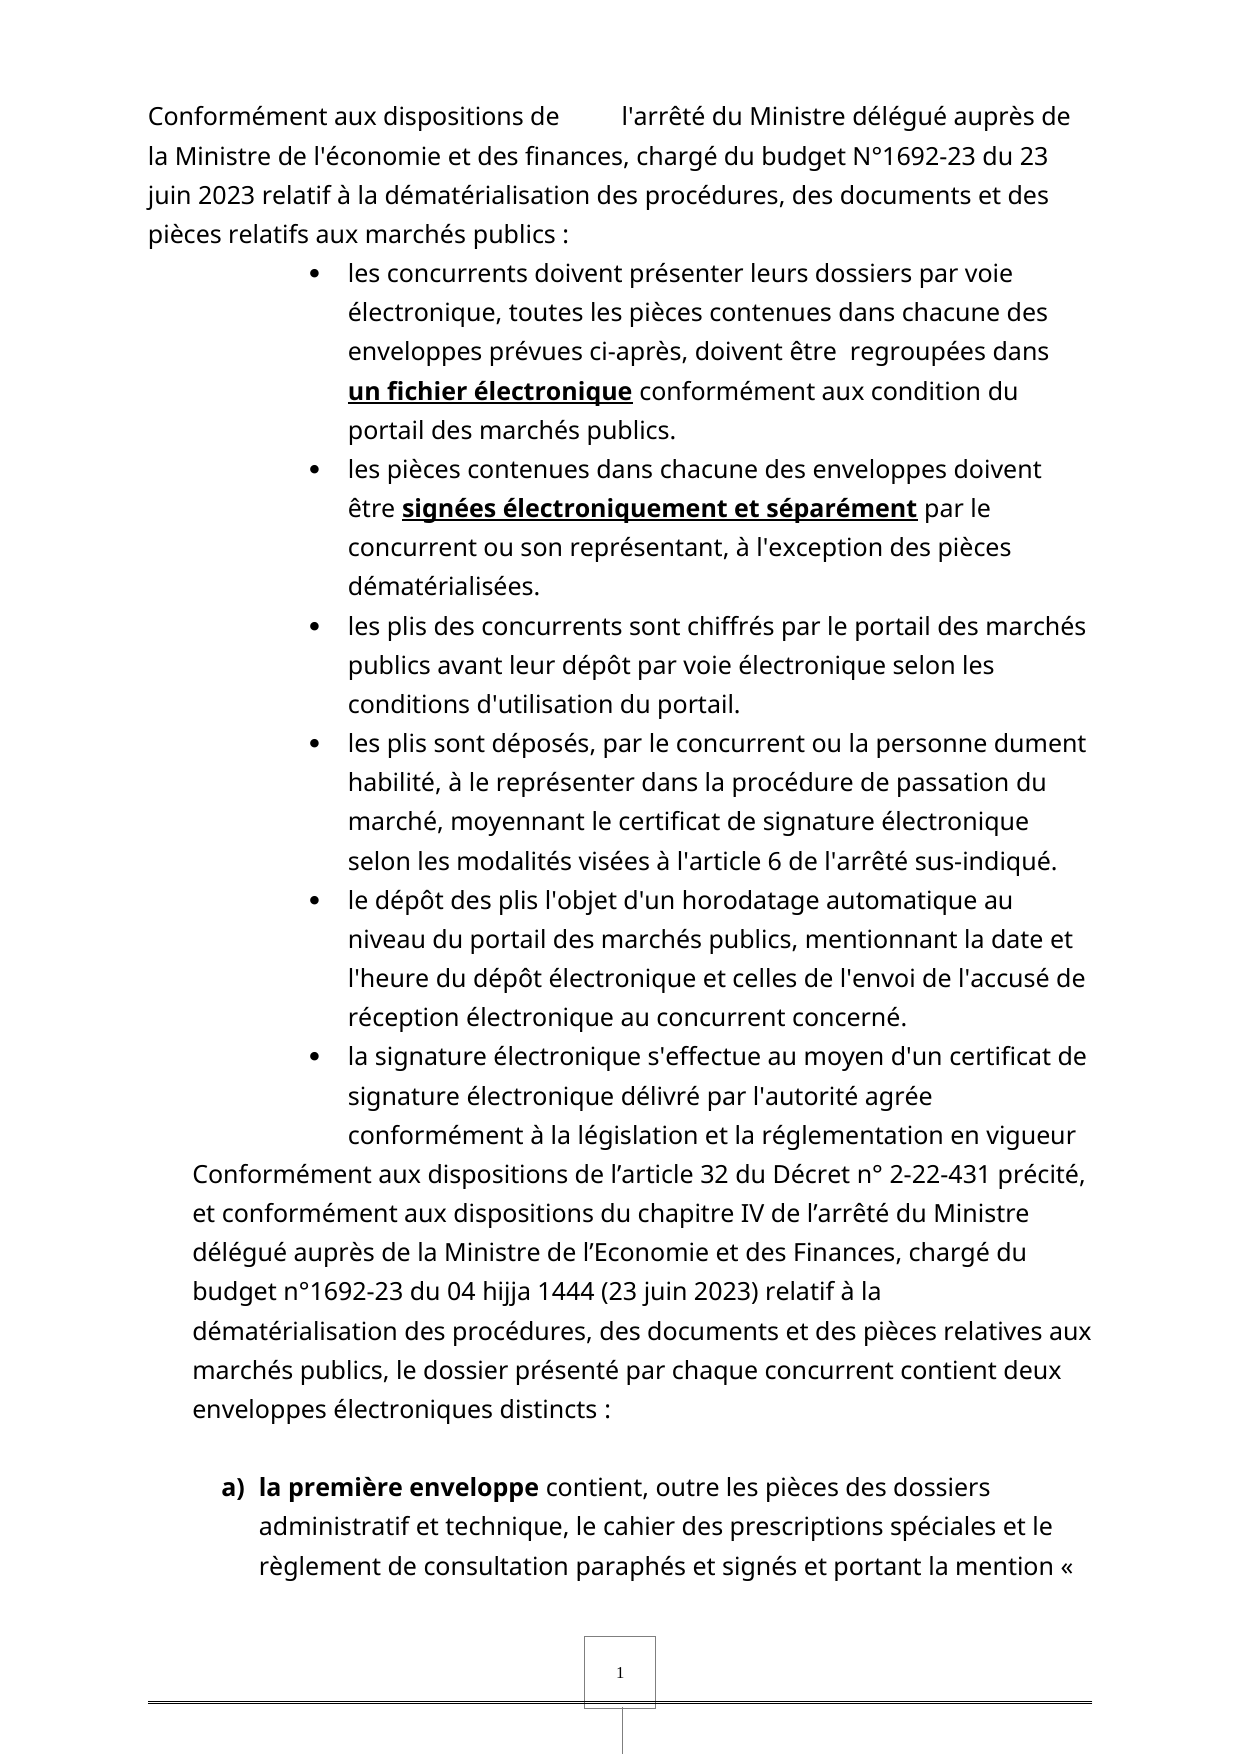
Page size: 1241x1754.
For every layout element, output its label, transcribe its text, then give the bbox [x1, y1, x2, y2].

list le dépôt des plis l'objet d'un horodatage automatique au niveau du portail des marchés publics, mentionnant la date et l'heure du dépôt électronique et celles de l'envoi de l'accusé de réception électronique au concurrent concerné. [310, 882, 1092, 1034]
list les pièces contenues dans chacune des enveloppes doivent être signées électroniquement et séparément par le concurrent ou son représentant, à l'exception des pièces dématérialisées. [310, 452, 1092, 603]
list les concurrents doivent présenter leurs dossiers par voie électronique, toutes les pièces contenues dans chacune des enveloppes prévues ci-après, doivent être regroupées dans un fichier électronique conformément aux condition du portail des marchés publics. [310, 256, 1092, 446]
list les plis sont déposés, par le concurrent ou la personne dument habilité, à le représenter dans la procédure de passation du marché, moyennant le certificat de signature électronique selon les modalités visées à l'article 6 de l'arrêté sus-indiqué. [310, 726, 1092, 877]
text Conformément aux dispositions de l'arrêté du Ministre délégué auprès de la Ministre de l'économie et des finances, chargé du budget N°1692-23 du 23 juin 2023 relatif à la dématérialisation des procédures, des documents et des pièces relatifs aux marchés publics : [148, 99, 1092, 251]
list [221, 1470, 1092, 1582]
text Conformément aux dispositions de l’article 32 du Décret n° 2-22-431 précité, et conformément aux dispositions du chapitre IV de l’arrêté du Ministre délégué auprès de la Ministre de l’Economie et des Finances, chargé du budget n°1692-23 du 04 hijja 1444 (23 juin 2023) relatif à la dématérialisation des procédures, des documents et des pièces relatives aux marchés publics, le dossier présenté par chaque concurrent contient deux enveloppes électroniques distincts : [192, 1157, 1092, 1426]
list les plis des concurrents sont chiffrés par le portail des marchés publics avant leur dépôt par voie électronique selon les conditions d'utilisation du portail. [310, 608, 1092, 721]
list la signature électronique s'effectue au moyen d'un certificat de signature électronique délivré par l'autorité agrée conformément à la législation et la réglementation en vigueur [310, 1039, 1092, 1151]
